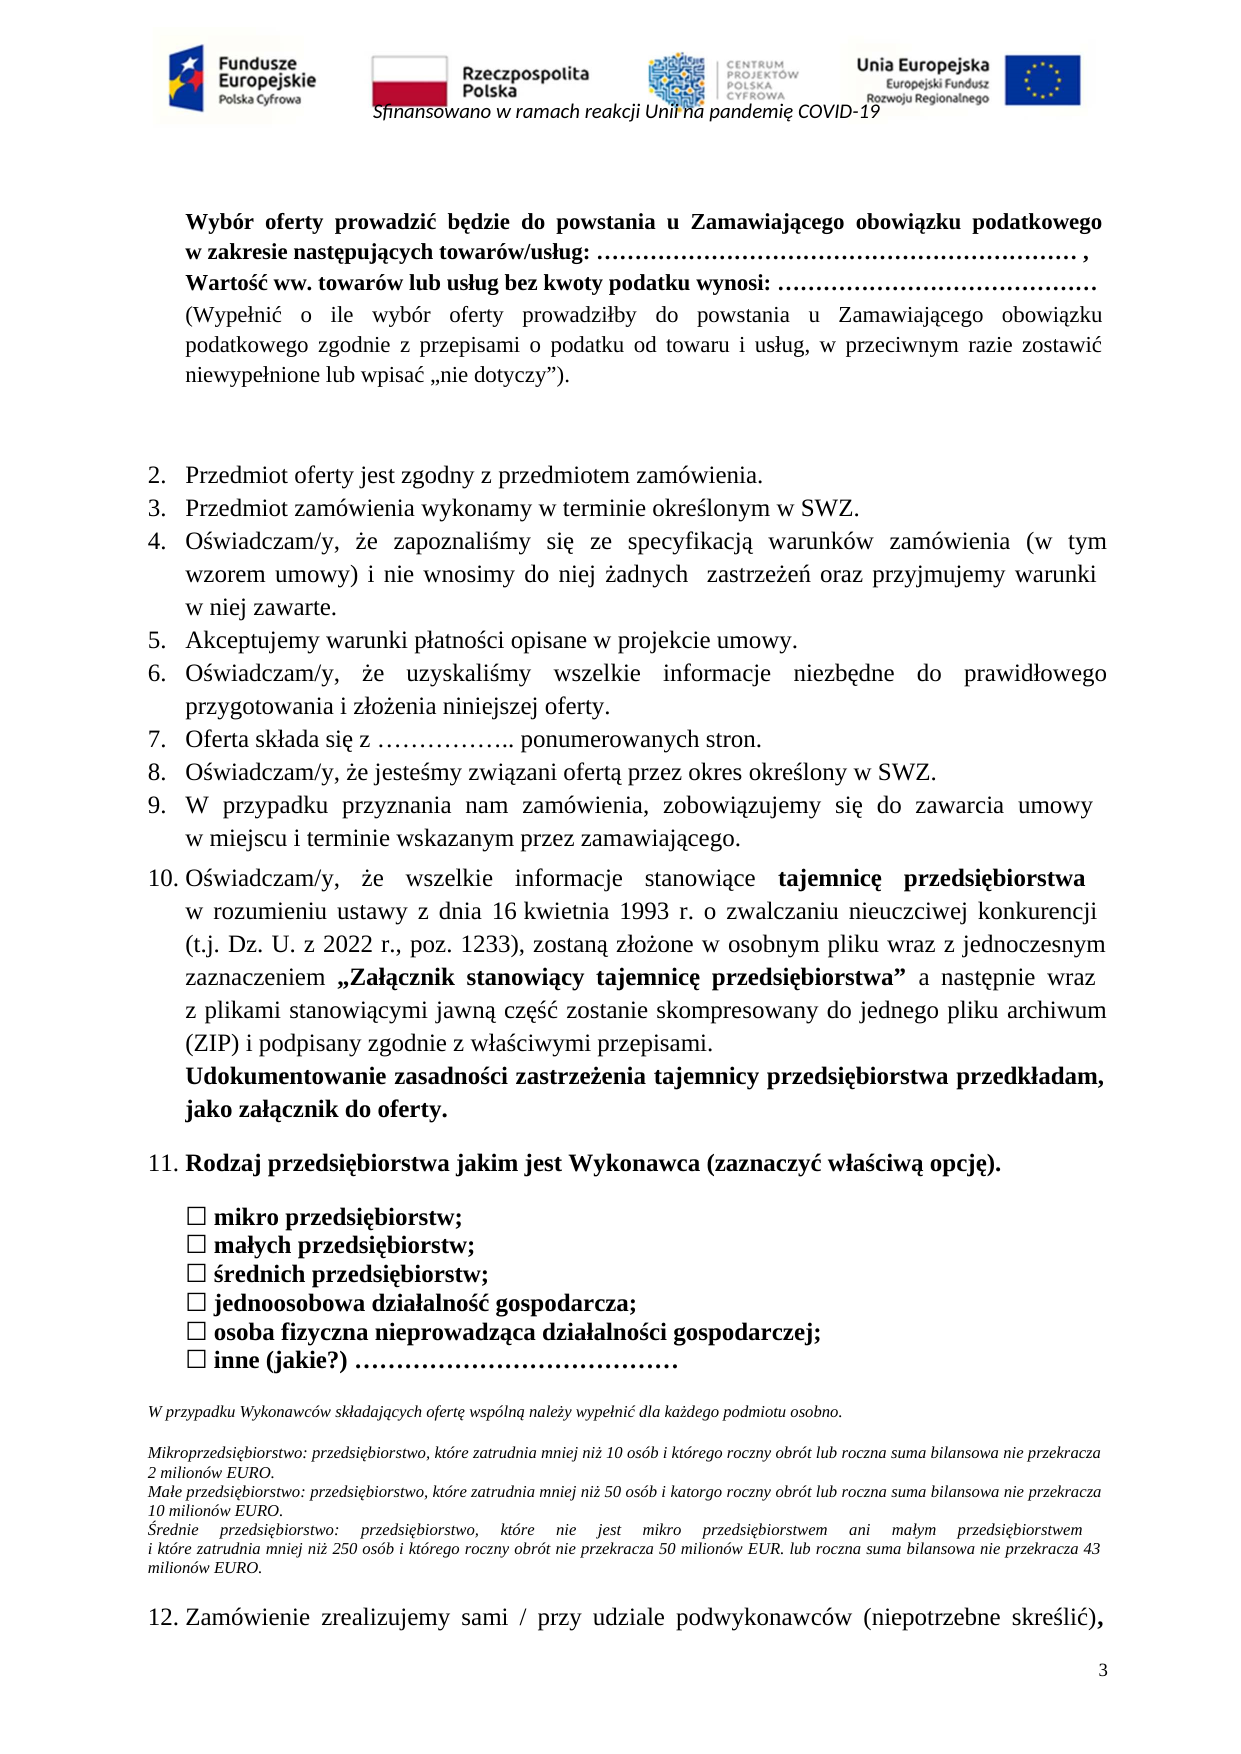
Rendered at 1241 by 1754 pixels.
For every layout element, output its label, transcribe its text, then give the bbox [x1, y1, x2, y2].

text Małe przedsiębiorstwo: przedsiębiorstwo, które zatrudnia mniej niż 50 osób i katorgo roczny obrót lub roczna suma bilansowa nie przekracza 10 milionów EURO. [148, 1482, 1104, 1520]
text W przypadku Wykonawców składających ofertę wspólną należy wypełnić dla każdego podmiotu osobno. [148, 1402, 1104, 1421]
list (Wypełnić o ile wybór oferty prowadziłby do powstania u Zamawiającego obowiązku podatkowego zgodnie z przepisami o podatku od towaru i usług, w przeciwnym razie zostawić niewypełnione lub wpisać „nie dotyczy”). [185, 301, 1103, 387]
list Wartość ww. towarów lub usług bez kwoty podatku wynosi: …………………………………… [185, 269, 1103, 296]
list inne (jakie?) ………………………………… [185, 1345, 1107, 1402]
list Wybór oferty prowadzić będzie do powstania u Zamawiającego obowiązku podatkowego w zakresie następujących towarów/usług: ……………………………………………………… , [185, 208, 1103, 265]
list małych przedsiębiorstw; [185, 1230, 1107, 1259]
list Akceptujemy warunki płatności opisane w projekcie umowy. [148, 625, 1107, 654]
list osoba fizyczna nieprowadząca działalności gospodarczej; [185, 1317, 1107, 1345]
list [148, 1602, 1103, 1631]
list mikro przedsiębiorstw; [185, 1202, 1107, 1230]
list średnich przedsiębiorstw; [185, 1259, 1107, 1288]
list Oświadczam/y, że zapoznaliśmy się ze specyfikacją warunków zamówienia (w tym wzorem umowy) i nie wnosimy do niej żadnych zastrzeżeń oraz przyjmujemy warunki w niej zawarte. [148, 526, 1107, 621]
list Rodzaj przedsiębiorstwa jakim jest Wykonawca (zaznaczyć właściwą opcję). [148, 1148, 1103, 1176]
list Oferta składa się z …………….. ponumerowanych stron. [148, 724, 1107, 753]
list Przedmiot oferty jest zgodny z przedmiotem zamówienia. [148, 460, 1104, 489]
list jednoosobowa działalność gospodarcza; [185, 1288, 1107, 1317]
picture [152, 27, 1097, 135]
list W przypadku przyznania nam zamówienia, zobowiązujemy się do zawarcia umowy w miejscu i terminie wskazanym przez zamawiającego. [148, 790, 1107, 852]
list Oświadczam/y, że uzyskaliśmy wszelkie informacje niezbędne do prawidłowego przygotowania i złożenia niniejszej oferty. [148, 658, 1107, 720]
text Średnie przedsiębiorstwo: przedsiębiorstwo, które nie jest mikro przedsiębiorstwem ani małym przedsiębiorstwem i które zatrudnia mniej niż 250 osób i którego roczny obrót nie przekracza 50 milionów EUR. lub roczna suma bilansowa nie przekracza 43 milionów EURO. [148, 1520, 1104, 1577]
list Oświadczam/y, że jesteśmy związani ofertą przez okres określony w SWZ. [148, 757, 1107, 786]
list Udokumentowanie zasadności zastrzeżenia tajemnicy przedsiębiorstwa przedkładam, jako załącznik do oferty. [185, 1061, 1105, 1123]
list Przedmiot zamówienia wykonamy w terminie określonym w SWZ. [148, 493, 1107, 522]
list Oświadczam/y, że wszelkie informacje stanowiące tajemnicę przedsiębiorstwa w rozumieniu ustawy z dnia 16 kwietnia 1993 r. o zwalczaniu nieuczciwej konkurencji (t.j. Dz. U. z 2022 r., poz. 1233), zostaną złożone w osobnym pliku wraz z jednoczesnym zaznaczeniem „Załącznik stanowiący tajemnicę przedsiębiorstwa” a następnie wraz z plikami stanowiącymi jawną część zostanie skompresowany do jednego pliku archiwum (ZIP) i podpisany zgodnie z właściwymi przepisami. [148, 863, 1107, 1057]
text Mikroprzedsiębiorstwo: przedsiębiorstwo, które zatrudnia mniej niż 10 osób i którego roczny obrót lub roczna suma bilansowa nie przekracza 2 milionów EURO. [148, 1443, 1104, 1482]
